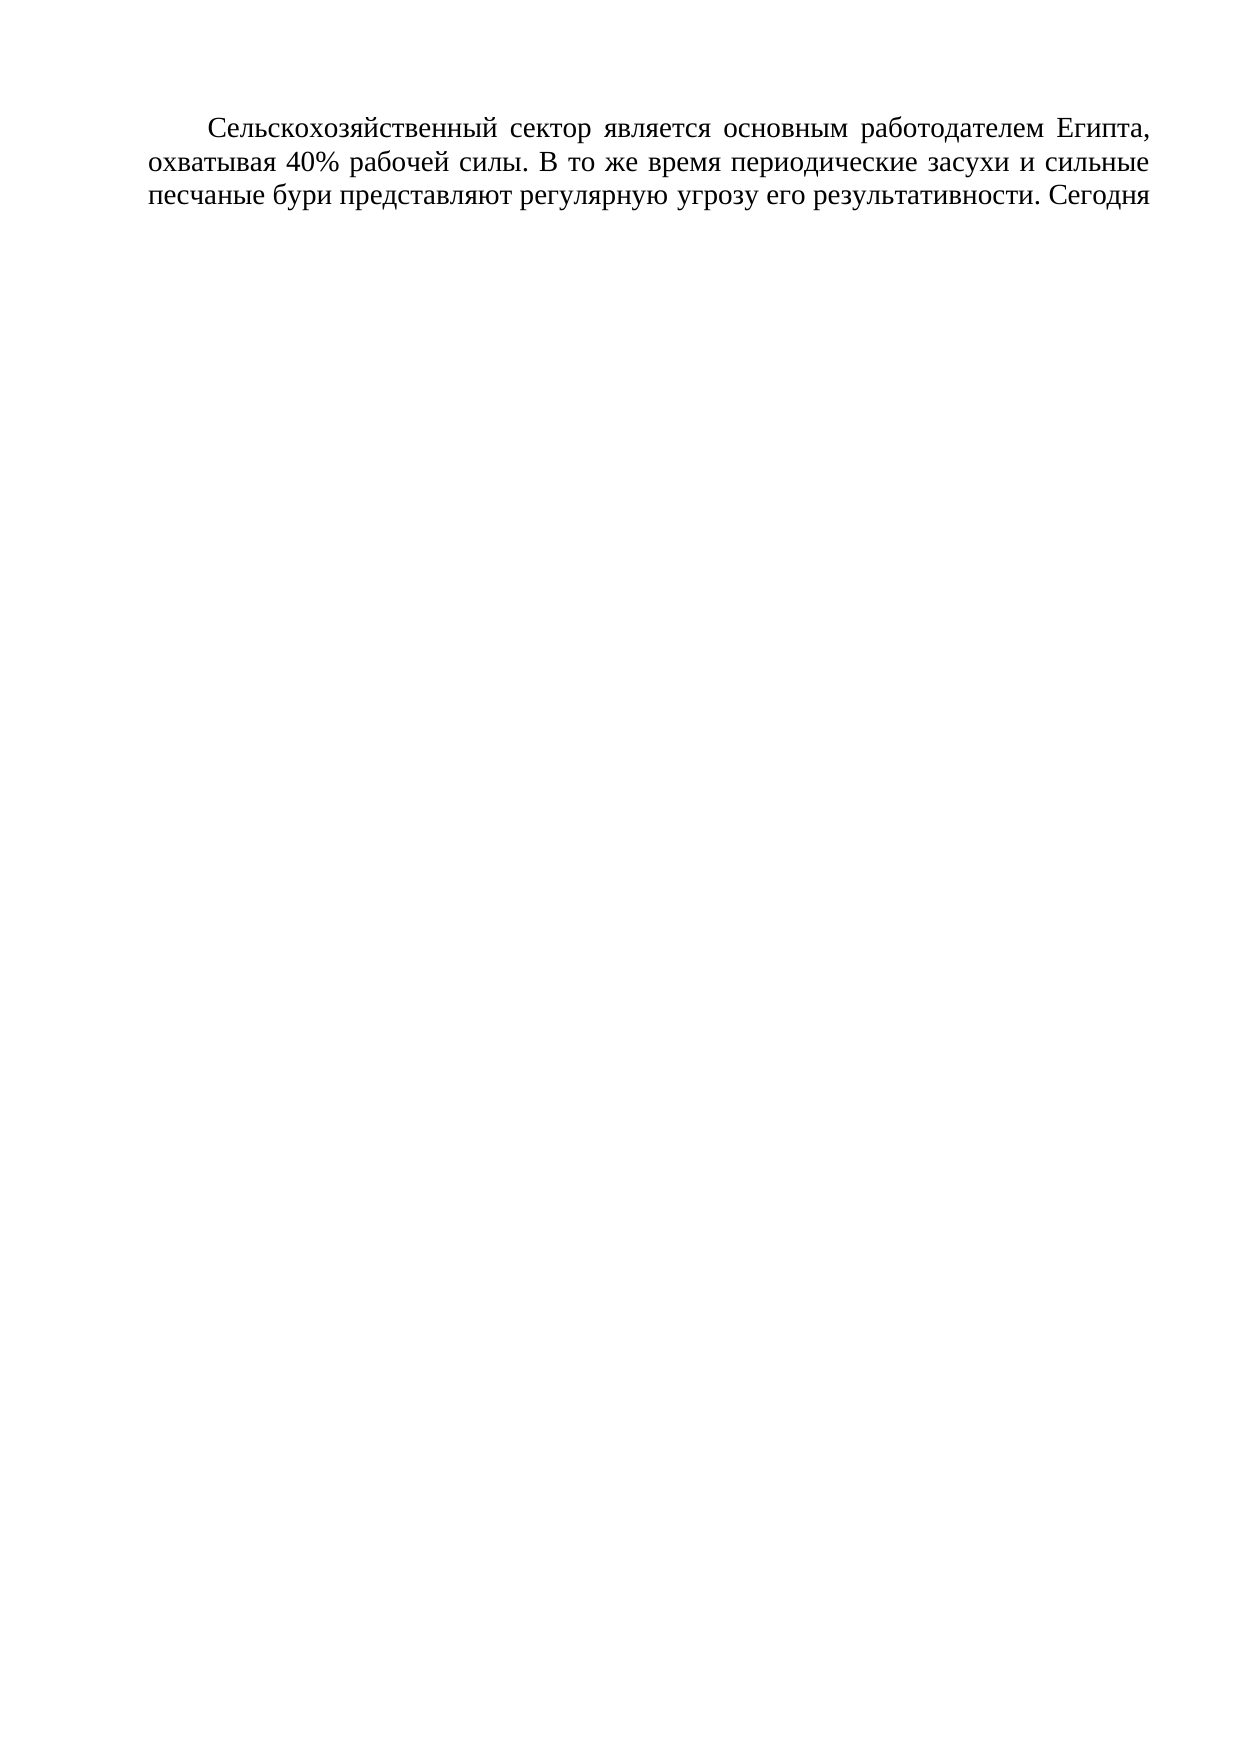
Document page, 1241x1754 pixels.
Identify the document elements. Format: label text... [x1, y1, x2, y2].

text Сельскохозяйственный сектор является основным работодателем Египта, охватывая 40% рабочей силы. В то же время периодические засухи и сильные песчаные бури представляют регулярную угрозу его результативности. Сегодня [148, 110, 1151, 211]
